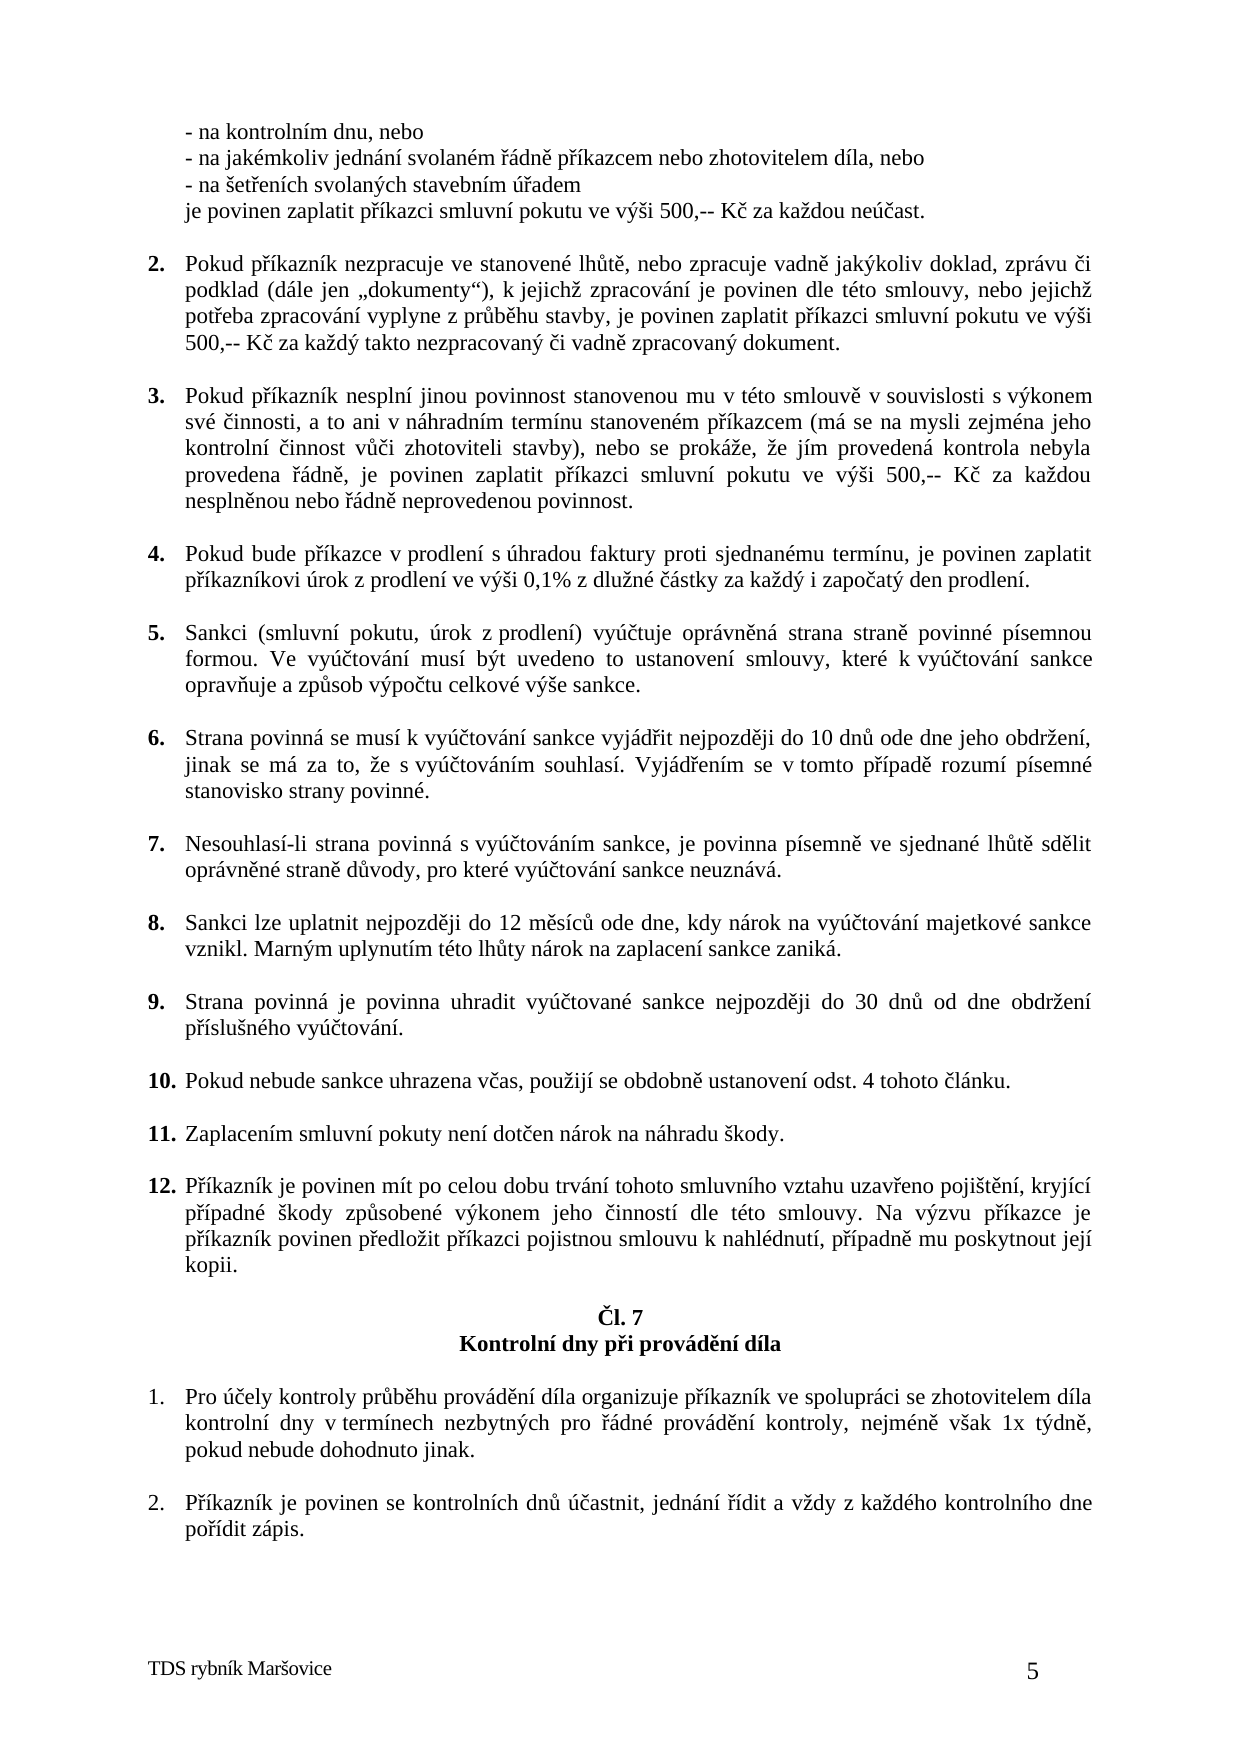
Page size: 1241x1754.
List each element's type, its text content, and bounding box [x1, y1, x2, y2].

list Nesouhlasí-li strana povinná s vyúčtováním sankce, je povinna písemně ve sjednané lhůtě sdělit oprávněné straně důvody, pro které vyúčtování sankce neuznává. [148, 830, 1092, 882]
text Čl. 7 [148, 1304, 1092, 1330]
list Strana povinná se musí k vyúčtování sankce vyjádřit nejpozději do 10 dnů ode dne jeho obdržení, jinak se má za to, že s vyúčtováním souhlasí. Vyjádřením se v tomto případě rozumí písemné stanovisko strany povinné. [148, 724, 1092, 803]
text je povinen zaplatit příkazci smluvní pokutu ve výši 500,-- Kč za každou neúčast. [148, 197, 1092, 223]
list Sankci (smluvní pokutu, úrok z prodlení) vyúčtuje oprávněná strana straně povinné písemnou formou. Ve vyúčtování musí být uvedeno to ustanovení smlouvy, které k vyúčtování sankce opravňuje a způsob výpočtu celkové výše sankce. [148, 619, 1092, 698]
list Zaplacením smluvní pokuty není dotčen nárok na náhradu škody. [148, 1119, 1092, 1146]
list Pokud příkazník nezpracuje ve stanovené lhůtě, nebo zpracuje vadně jakýkoliv doklad, zprávu či podklad (dále jen „dokumenty“), k jejichž zpracování je povinen dle této smlouvy, nebo jejichž potřeba zpracování vyplyne z průběhu stavby, je povinen zaplatit příkazci smluvní pokutu ve výši 500,-- Kč za každý takto nezpracovaný či vadně zpracovaný dokument. [148, 250, 1092, 355]
list Příkazník je povinen se kontrolních dnů účastnit, jednání řídit a vždy z každého kontrolního dne pořídit zápis. [148, 1488, 1092, 1541]
text - na kontrolním dnu, nebo [148, 118, 1092, 144]
list Pokud příkazník nesplní jinou povinnost stanovenou mu v této smlouvě v souvislosti s výkonem své činnosti, a to ani v náhradním termínu stanoveném příkazcem (má se na mysli zejména jeho kontrolní činnost vůči zhotoviteli stavby), nebo se prokáže, že jím provedená kontrola nebyla provedena řádně, je povinen zaplatit příkazci smluvní pokutu ve výši 500,-- Kč za každou nesplněnou nebo řádně neprovedenou povinnost. [148, 382, 1092, 513]
list Pokud nebude sankce uhrazena včas, použijí se obdobně ustanovení odst. 4 tohoto článku. [148, 1067, 1092, 1093]
list Pro účely kontroly průběhu provádění díla organizuje příkazník ve spolupráci se zhotovitelem díla kontrolní dny v termínech nezbytných pro řádné provádění kontroly, nejméně však 1x týdně, pokud nebude dohodnuto jinak. [148, 1383, 1092, 1462]
text Kontrolní dny při provádění díla [148, 1330, 1092, 1357]
text - na šetřeních svolaných stavebním úřadem [148, 171, 1092, 197]
list Příkazník je povinen mít po celou dobu trvání tohoto smluvního vztahu uzavřeno pojištění, kryjící případné škody způsobené výkonem jeho činností dle této smlouvy. Na výzvu příkazce je příkazník povinen předložit příkazci pojistnou smlouvu k nahlédnutí, případně mu poskytnout její kopii. [148, 1172, 1092, 1278]
text - na jakémkoliv jednání svolaném řádně příkazcem nebo zhotovitelem díla, nebo [148, 144, 1092, 171]
list Pokud bude příkazce v prodlení s úhradou faktury proti sjednanému termínu, je povinen zaplatit příkazníkovi úrok z prodlení ve výši 0,1% z dlužné částky za každý i započatý den prodlení. [148, 540, 1092, 592]
list Sankci lze uplatnit nejpozději do 12 měsíců ode dne, kdy nárok na vyúčtování majetkové sankce vznikl. Marným uplynutím této lhůty nárok na zaplacení sankce zaniká. [148, 909, 1092, 961]
list Strana povinná je povinna uhradit vyúčtované sankce nejpozději do 30 dnů od dne obdržení příslušného vyúčtování. [148, 988, 1092, 1041]
